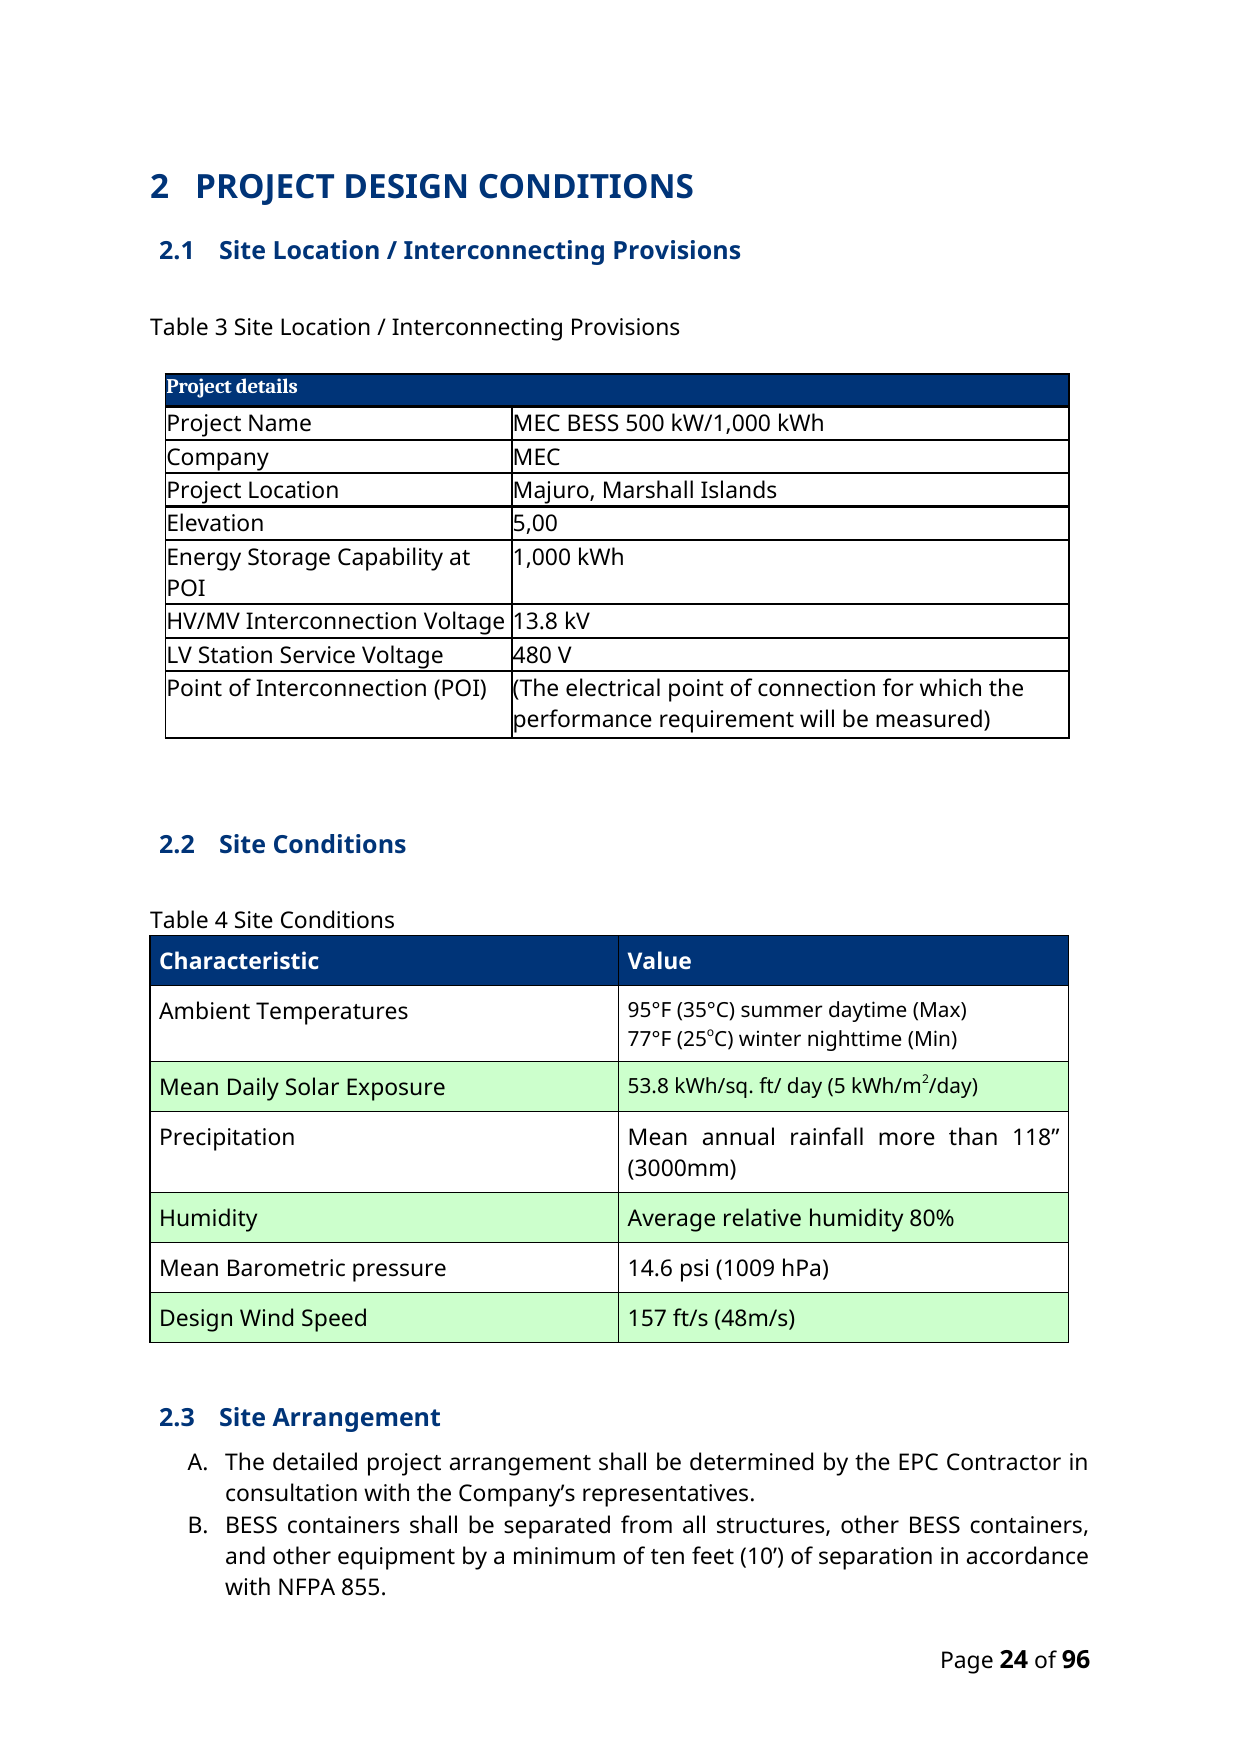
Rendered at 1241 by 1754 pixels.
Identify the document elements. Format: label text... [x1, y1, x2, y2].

table_cell 1,000 kWh [513, 541, 1068, 603]
table_header Characteristic [151, 936, 618, 985]
table_cell Elevation [166, 508, 511, 539]
table_cell 5,00 [513, 508, 1068, 539]
table_cell Mean Daily Solar Exposure [151, 1062, 618, 1111]
table_cell Precipitation [151, 1112, 618, 1192]
table_cell 53.8 kWh/sq. ft/ day (5 kWh/m2/day) [619, 1062, 1068, 1111]
table_cell Point of Interconnection (POI) [166, 672, 511, 737]
table_cell Company [166, 441, 511, 472]
text Table 4 Site Conditions [150, 904, 1090, 935]
table_cell MEC BESS 500 kW/1,000 kWh [513, 408, 1068, 439]
subtitle PROJECT DESIGN CONDITIONS [150, 162, 1090, 208]
table_cell Ambient Temperatures [151, 986, 618, 1061]
table_cell Project Location [166, 474, 511, 505]
list BESS containers shall be separated from all structures, other BESS containers, and other equipment by a minimum of ten feet (10’) of separation in accordance with NFPA 855. [187, 1508, 1090, 1602]
table_cell 157 ft/s (48m/s) [619, 1293, 1068, 1342]
table_header Value [619, 936, 1068, 985]
table_cell MEC [513, 441, 1068, 472]
subtitle Site Conditions [159, 826, 1090, 860]
table_cell Mean annual rainfall more than 118” (3000mm) [619, 1112, 1068, 1192]
text Table 3 Site Location / Interconnecting Provisions [150, 311, 1090, 342]
table_cell Humidity [151, 1193, 618, 1242]
table_cell HV/MV Interconnection Voltage [166, 605, 511, 637]
table_cell 95°F (35°C) summer daytime (Max) 77°F (25oC) winter nighttime (Min) [619, 986, 1068, 1061]
list The detailed project arrangement shall be determined by the EPC Contractor in consultation with the Company’s representatives. [187, 1446, 1090, 1508]
subtitle Site Location / Interconnecting Provisions [159, 233, 1090, 267]
table_cell Project Name [166, 408, 511, 439]
table_cell 13.8 kV [513, 605, 1068, 637]
table_cell Design Wind Speed [151, 1293, 618, 1342]
table_cell 14.6 psi (1009 hPa) [619, 1243, 1068, 1292]
table_cell Majuro, Marshall Islands [513, 474, 1068, 505]
table_cell Mean Barometric pressure [151, 1243, 618, 1292]
table_cell 480 V [513, 639, 1068, 670]
table_cell Average relative humidity 80% [619, 1193, 1068, 1242]
subtitle Site Arrangement [159, 1399, 1090, 1433]
table_cell Energy Storage Capability at POI [166, 541, 511, 603]
table_header Project details [166, 375, 1068, 405]
table_cell (The electrical point of connection for which the performance requirement will be measured) [513, 672, 1068, 737]
table_cell LV Station Service Voltage [166, 639, 511, 670]
